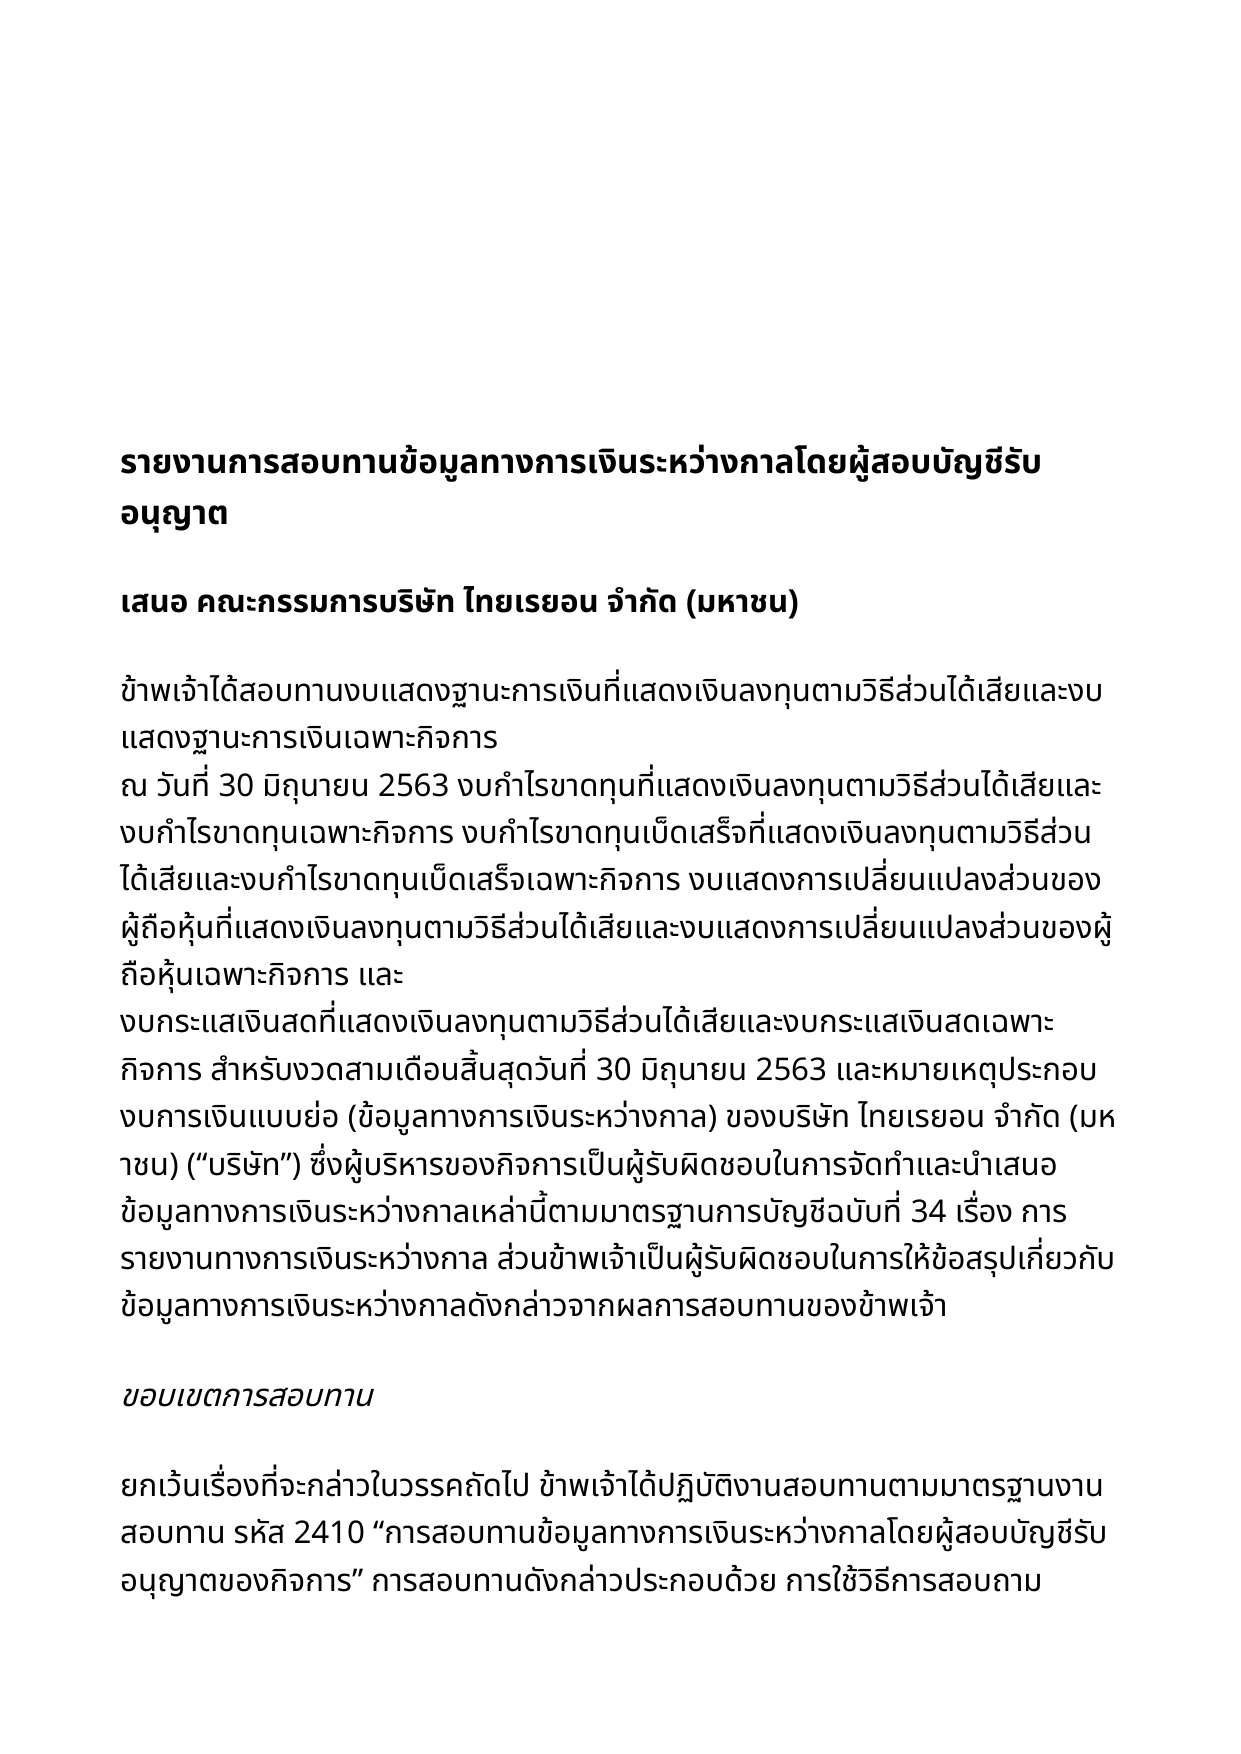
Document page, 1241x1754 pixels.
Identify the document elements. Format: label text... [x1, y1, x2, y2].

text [120, 1463, 1120, 1605]
text ขอบเขตการสอบทาน [120, 1373, 1120, 1421]
text ข้าพเจ้าได้สอบทานงบแสดงฐานะการเงินที่แสดงเงินลงทุนตามวิธีส่วนได้เสียและงบแสดงฐานะการเงินเฉพาะกิจการ ณ วันที่ 30 มิถุนายน 2563 งบกำไรขาดทุนที่แสดงเงินลงทุนตามวิธีส่วนได้เสียและงบกำไรขาดทุนเฉพาะกิจการ งบกำไรขาดทุนเบ็ดเสร็จที่แสดงเงินลงทุนตามวิธีส่วนได้เสียและงบกำไรขาดทุนเบ็ดเสร็จเฉพาะกิจการ งบแสดงการเปลี่ยนแปลงส่วนของผู้ถือหุ้นที่แสดงเงินลงทุนตามวิธีส่วนได้เสียและงบแสดงการเปลี่ยนแปลงส่วนของผู้ถือหุ้นเฉพาะกิจการ และ งบกระแสเงินสดที่แสดงเงินลงทุนตามวิธีส่วนได้เสียและงบกระแสเงินสดเฉพาะกิจการ สำหรับงวดสามเดือนสิ้นสุดวันที่ 30 มิถุนายน 2563 และหมายเหตุประกอบงบการเงินแบบย่อ (ข้อมูลทางการเงินระหว่างกาล) ของบริษัท ไทยเรยอน จำกัด (มหาชน) (“บริษัท”) ซึ่งผู้บริหารของกิจการเป็นผู้รับผิดชอบในการจัดทำและนำเสนอข้อมูลทางการเงินระหว่างกาลเหล่านี้ตามมาตรฐานการบัญชีฉบับที่ 34 เรื่อง การรายงานทางการเงินระหว่างกาล ส่วนข้าพเจ้าเป็นผู้รับผิดชอบในการให้ข้อสรุปเกี่ยวกับข้อมูลทางการเงินระหว่างกาลดังกล่าวจากผลการสอบทานของข้าพเจ้า [120, 669, 1120, 1331]
text เสนอ คณะกรรมการบริษัท ไทยเรยอน จำกัด (มหาชน) [120, 579, 1120, 626]
text รายงานการสอบทานข้อมูลทางการเงินระหว่างกาลโดยผู้สอบบัญชีรับอนุญาต [120, 438, 1120, 539]
